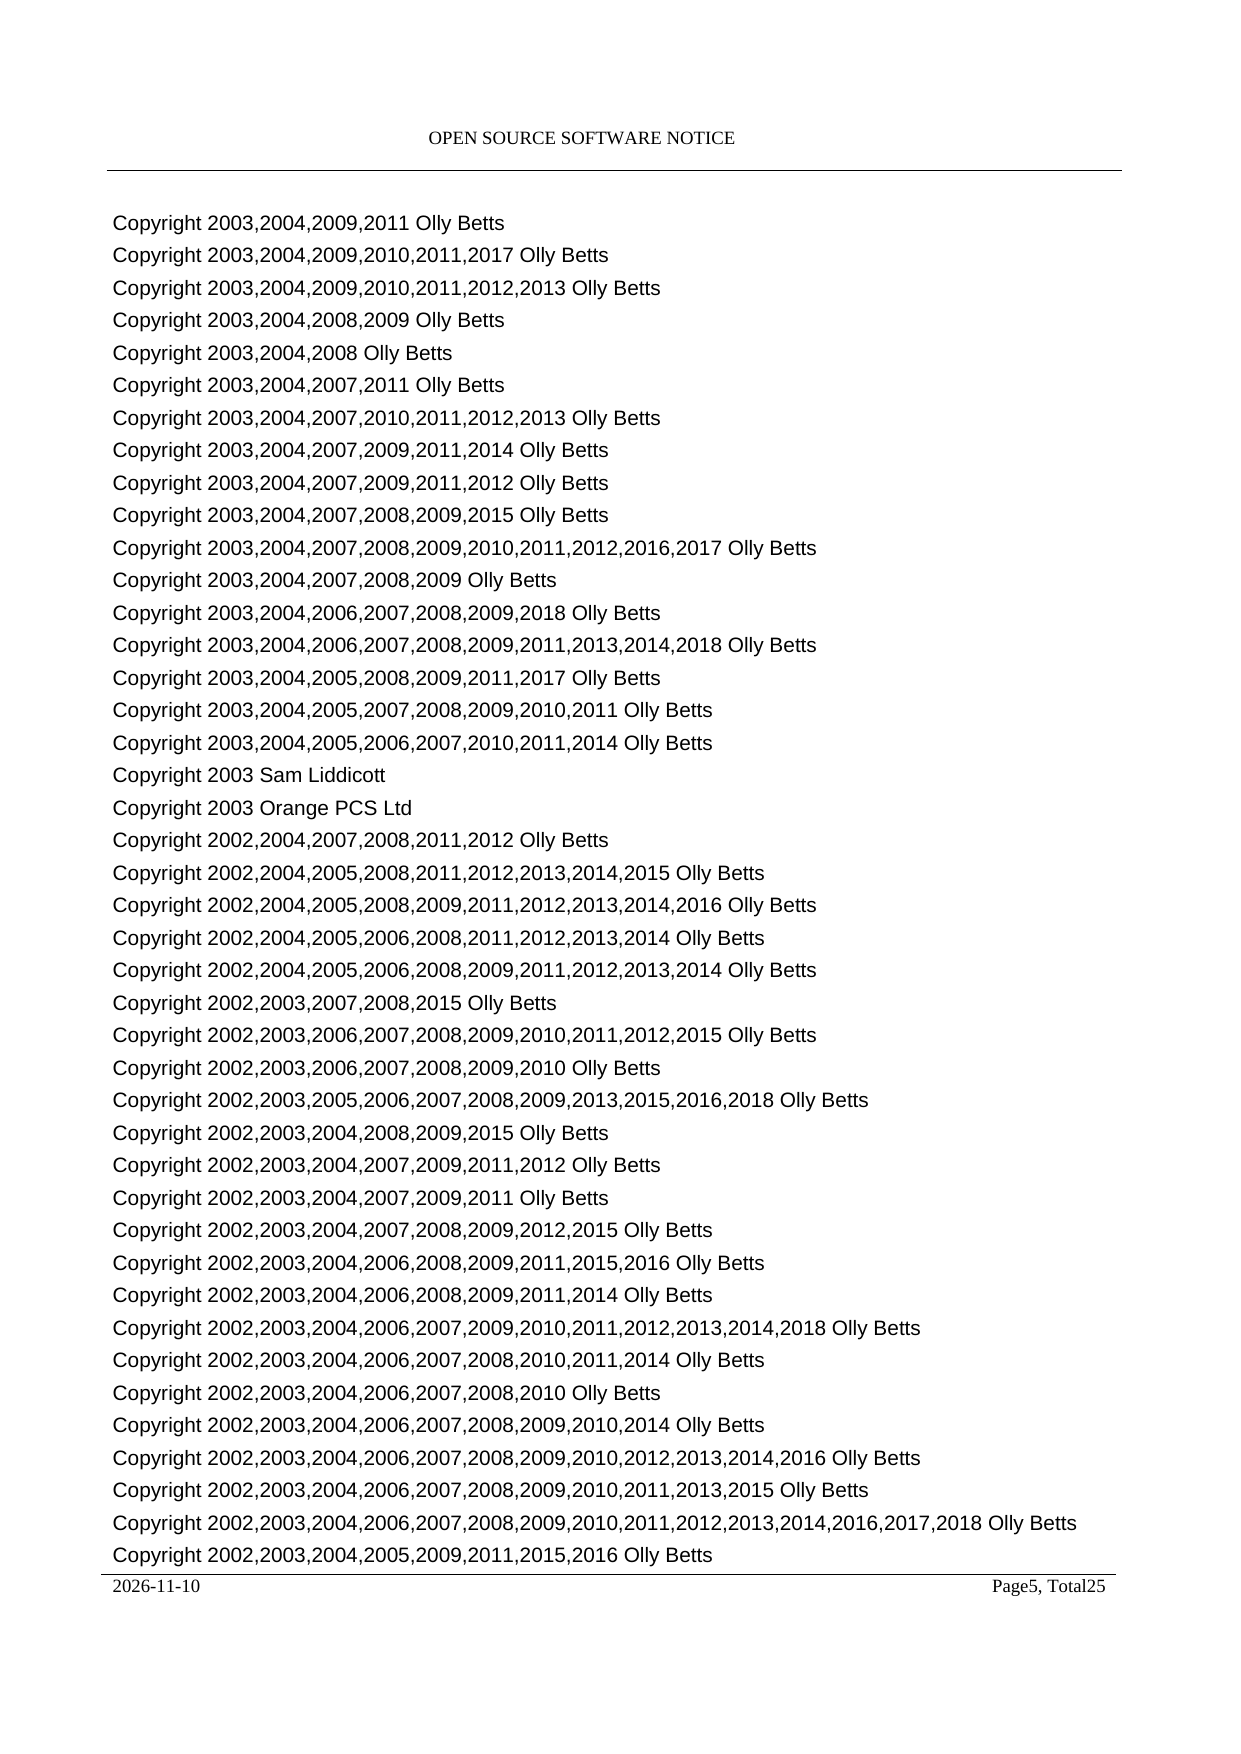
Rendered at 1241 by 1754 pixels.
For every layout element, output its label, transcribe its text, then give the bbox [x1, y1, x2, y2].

text Copyright 2002,2003,2007,2008,2015 Olly Betts [112, 986, 1128, 1019]
text Copyright 2002,2003,2004,2005,2009,2011,2015,2016 Olly Betts [112, 1539, 1128, 1571]
text Copyright 2003,2004,2008 Olly Betts [112, 336, 1128, 369]
text Copyright 2003,2004,2009,2010,2011,2017 Olly Betts [112, 239, 1128, 271]
text Copyright 2003,2004,2007,2008,2009,2010,2011,2012,2016,2017 Olly Betts [112, 531, 1128, 564]
text Copyright 2002,2003,2004,2008,2009,2015 Olly Betts [112, 1116, 1128, 1149]
text Copyright 2002,2004,2007,2008,2011,2012 Olly Betts [112, 824, 1128, 856]
text Copyright 2002,2003,2004,2006,2008,2009,2011,2014 Olly Betts [112, 1279, 1128, 1311]
text Copyright 2003,2004,2007,2010,2011,2012,2013 Olly Betts [112, 401, 1128, 434]
text Copyright 2002,2003,2004,2006,2007,2008,2010 Olly Betts [112, 1376, 1128, 1409]
text Copyright 2003,2004,2007,2008,2009 Olly Betts [112, 564, 1128, 596]
text Copyright 2002,2003,2004,2007,2009,2011 Olly Betts [112, 1181, 1128, 1214]
text Copyright 2003,2004,2005,2008,2009,2011,2017 Olly Betts [112, 661, 1128, 694]
text Copyright 2003,2004,2006,2007,2008,2009,2018 Olly Betts [112, 596, 1128, 629]
text Copyright 2003,2004,2007,2009,2011,2012 Olly Betts [112, 466, 1128, 499]
text Copyright 2002,2004,2005,2006,2008,2009,2011,2012,2013,2014 Olly Betts [112, 954, 1128, 986]
text Copyright 2003 Sam Liddicott [112, 759, 1128, 791]
text Copyright 2002,2003,2004,2006,2007,2008,2010,2011,2014 Olly Betts [112, 1344, 1128, 1376]
text Copyright 2002,2003,2004,2007,2008,2009,2012,2015 Olly Betts [112, 1214, 1128, 1246]
text Copyright 2003,2004,2006,2007,2008,2009,2011,2013,2014,2018 Olly Betts [112, 629, 1128, 661]
text Copyright 2002,2003,2004,2006,2008,2009,2011,2015,2016 Olly Betts [112, 1246, 1128, 1279]
text Copyright 2003,2004,2007,2008,2009,2015 Olly Betts [112, 499, 1128, 531]
text Copyright 2002,2003,2004,2006,2007,2008,2009,2010,2014 Olly Betts [112, 1409, 1128, 1441]
text Copyright 2003,2004,2007,2011 Olly Betts [112, 369, 1128, 401]
text Copyright 2002,2003,2005,2006,2007,2008,2009,2013,2015,2016,2018 Olly Betts [112, 1084, 1128, 1116]
text Copyright 2003,2004,2005,2007,2008,2009,2010,2011 Olly Betts [112, 694, 1128, 726]
text Copyright 2002,2003,2004,2007,2009,2011,2012 Olly Betts [112, 1149, 1128, 1181]
text Copyright 2003,2004,2007,2009,2011,2014 Olly Betts [112, 434, 1128, 466]
text Copyright 2002,2004,2005,2008,2009,2011,2012,2013,2014,2016 Olly Betts [112, 889, 1128, 921]
text Copyright 2003,2004,2005,2006,2007,2010,2011,2014 Olly Betts [112, 726, 1128, 759]
text Copyright 2002,2003,2004,2006,2007,2008,2009,2010,2011,2013,2015 Olly Betts [112, 1474, 1128, 1506]
text Copyright 2002,2004,2005,2006,2008,2011,2012,2013,2014 Olly Betts [112, 921, 1128, 954]
text Copyright 2003,2004,2009,2010,2011,2012,2013 Olly Betts [112, 271, 1128, 304]
text Copyright 2003 Orange PCS Ltd [112, 791, 1128, 824]
text Copyright 2002,2004,2005,2008,2011,2012,2013,2014,2015 Olly Betts [112, 856, 1128, 889]
text Copyright 2002,2003,2006,2007,2008,2009,2010 Olly Betts [112, 1051, 1128, 1084]
text Copyright 2002,2003,2006,2007,2008,2009,2010,2011,2012,2015 Olly Betts [112, 1019, 1128, 1051]
text Copyright 2003,2004,2009,2011 Olly Betts [112, 206, 1128, 239]
text Copyright 2002,2003,2004,2006,2007,2009,2010,2011,2012,2013,2014,2018 Olly Betts [112, 1311, 1128, 1344]
text Copyright 2003,2004,2008,2009 Olly Betts [112, 304, 1128, 336]
text Copyright 2002,2003,2004,2006,2007,2008,2009,2010,2011,2012,2013,2014,2016,2017,2018 Olly Betts [112, 1506, 1128, 1539]
text Copyright 2002,2003,2004,2006,2007,2008,2009,2010,2012,2013,2014,2016 Olly Betts [112, 1441, 1128, 1474]
